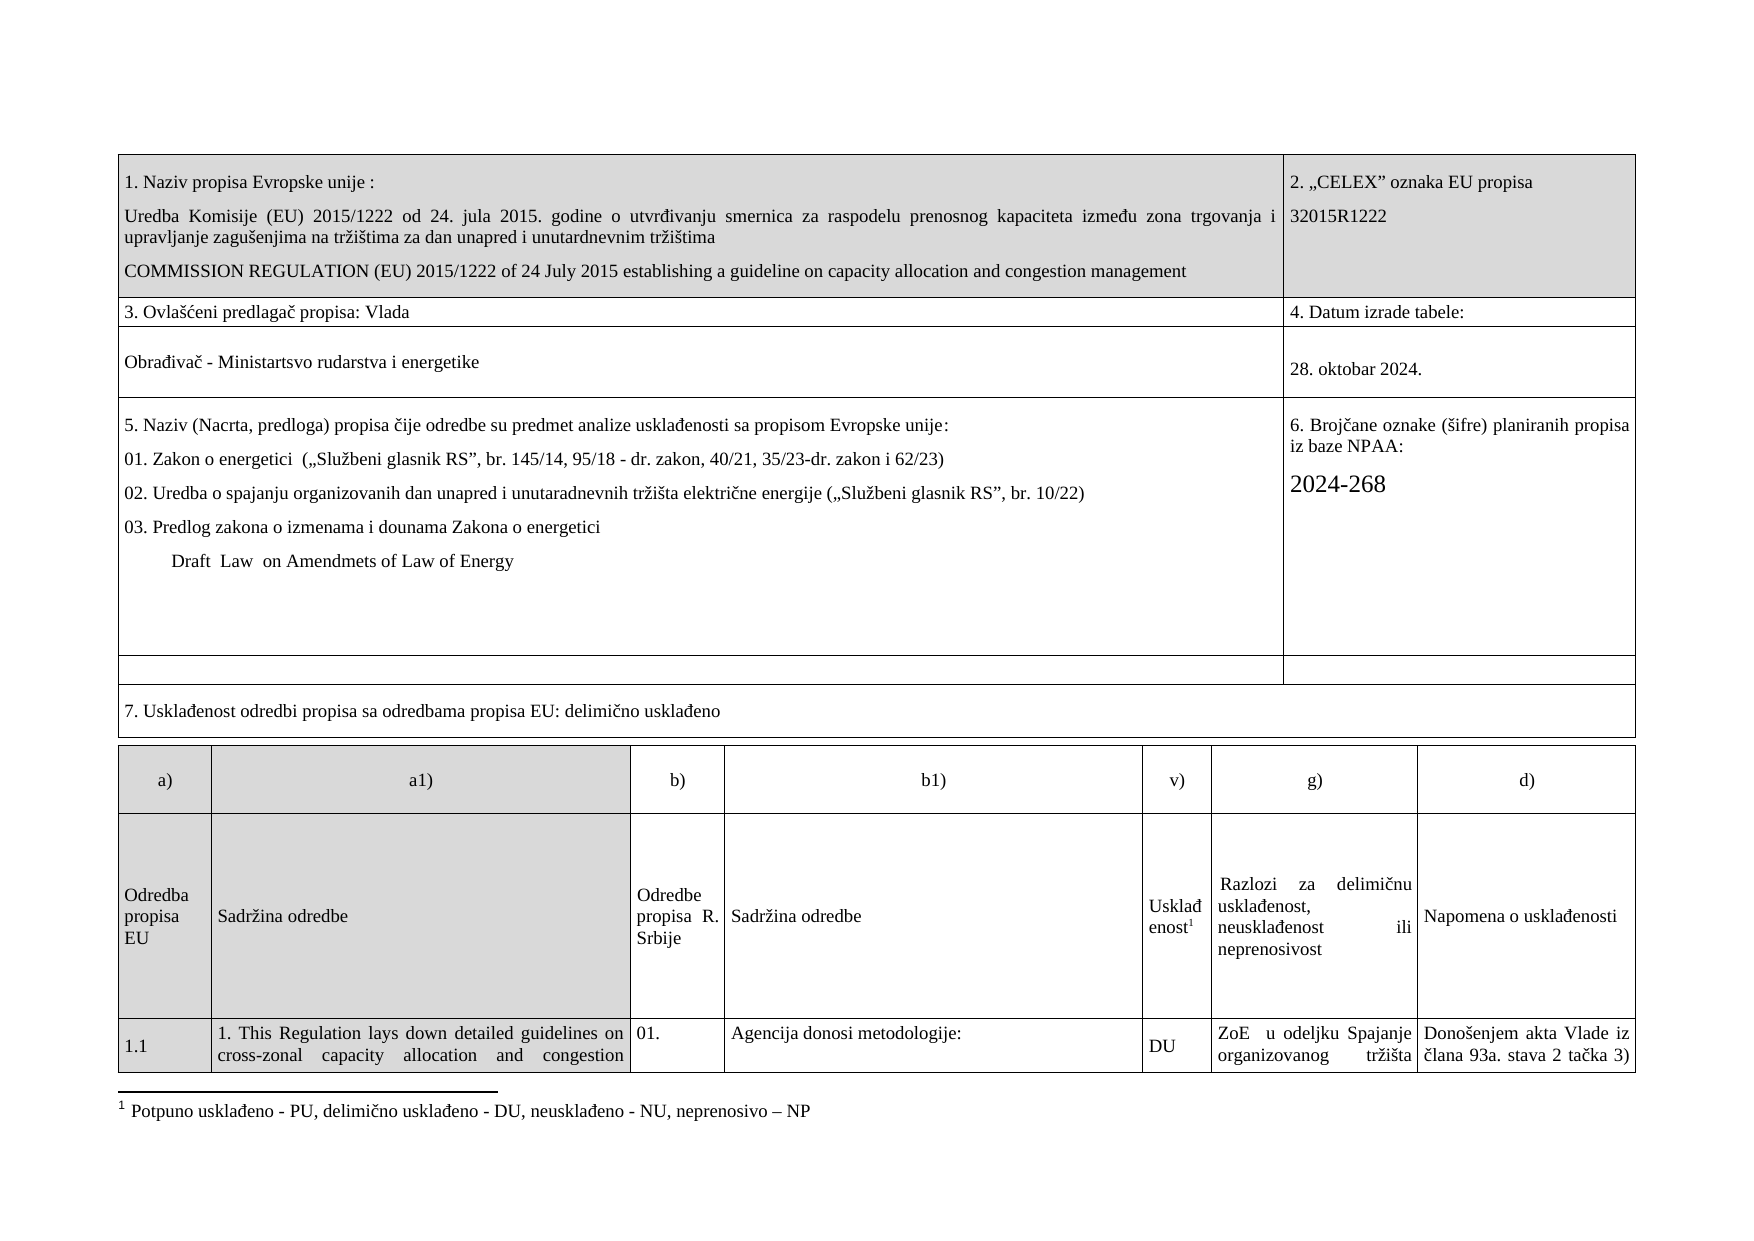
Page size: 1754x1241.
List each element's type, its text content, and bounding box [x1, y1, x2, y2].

table_cell 5. Naziv (Nacrta, predloga) propisa čije odredbe su predmet analize usklađenosti sa propisom Evropske unije: 01. Zakon o energetici („Službeni glasnik RS”, br. 145/14, 95/18 - dr. zakon, 40/21, 35/23-dr. zakon i 62/23) 02. Uredba o spajanju organizovanih dan unapred i unutaradnevnih tržišta električne energije („Službeni glasnik RS”, br. 10/22) 03. Predlog zakona o izmenama i dounama Zakona o energetici Draft Law on Amendmets of Law of Energy [119, 398, 1283, 655]
table_header 2. „CELEX” oznaka EU propisa 32015R1222 [1284, 155, 1635, 297]
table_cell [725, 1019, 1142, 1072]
table_header b1) [725, 746, 1142, 813]
table_cell 1.1 [119, 1019, 211, 1072]
table_header d) [1418, 746, 1635, 813]
table_cell 3. Ovlašćeni predlagač propisa: Vlada [119, 298, 1283, 326]
table_cell [119, 656, 1283, 683]
table_cell Sadržina odredbe [212, 814, 630, 1018]
table_cell Odredba propisa EU [119, 814, 211, 1018]
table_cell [1418, 1019, 1635, 1072]
table_cell 28. oktobar 2024. [1284, 327, 1635, 397]
table_cell DU [1143, 1019, 1211, 1072]
table_header b) [631, 746, 724, 813]
table_cell 7. Usklađenost odredbi propisa sa odredbama propisa EU: delimično usklađeno [119, 685, 1635, 737]
table_header v) [1143, 746, 1211, 813]
table_cell Napomena o usklađenosti [1418, 814, 1635, 1018]
table_header a) [119, 746, 211, 813]
table_header a1) [212, 746, 630, 813]
table_cell Razlozi za delimičnu usklađenost, neusklađenost ili neprenosivost [1212, 814, 1417, 1018]
table_cell Odredbe propisa R. Srbije [631, 814, 724, 1018]
table_cell Sadržina odredbe [725, 814, 1142, 1018]
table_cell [631, 1019, 724, 1072]
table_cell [212, 1019, 630, 1072]
table_cell [1284, 656, 1635, 683]
table_cell 6. Brojčane oznake (šifre) planiranih propisa iz baze NPAA: 2024-268 [1284, 398, 1635, 655]
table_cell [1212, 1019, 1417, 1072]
table_cell Obrađivač - Ministartsvo rudarstva i energetike [119, 327, 1283, 397]
table_cell Usklađenost [1143, 814, 1211, 1018]
table_header g) [1212, 746, 1417, 813]
table_cell 4. Datum izrade tabele: [1284, 298, 1635, 326]
table_header 1. Naziv propisa Evropske unije : Uredba Komisije (EU) 2015/1222 od 24. jula 2015. godine o utvrđivanju smernica za raspodelu prenosnog kapaciteta između zona trgovanja i upravljanje zagušenjima na tržištima za dan unapred i unutardnevnim tržištima COMMISSION REGULATION (EU) 2015/1222 of 24 July 2015 establishing a guideline on capacity allocation and congestion management [119, 155, 1283, 297]
